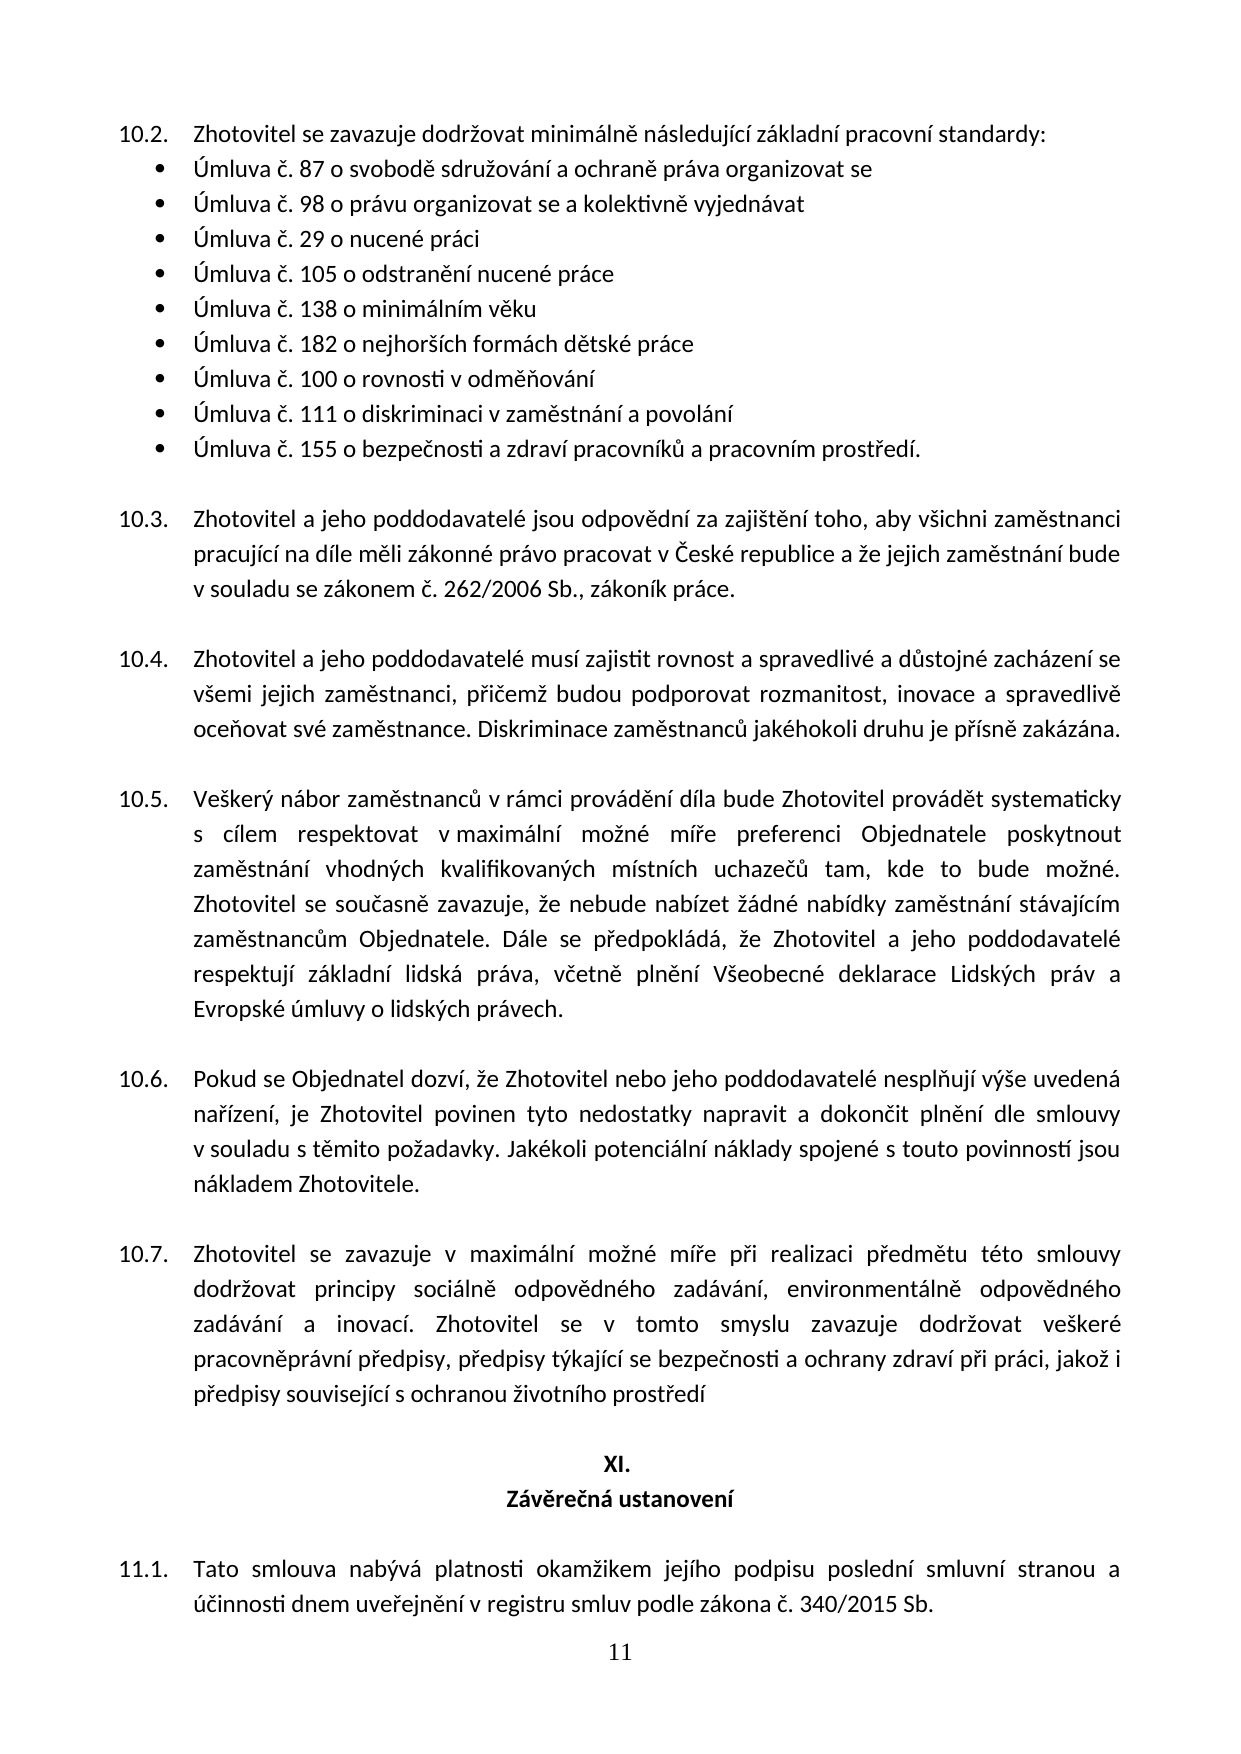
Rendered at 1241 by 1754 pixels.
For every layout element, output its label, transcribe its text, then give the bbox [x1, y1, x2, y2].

list Zhotovitel a jeho poddodavatelé musí zajistit rovnost a spravedlivé a důstojné zacházení se všemi jejich zaměstnanci, přičemž budou podporovat rozmanitost, inovace a spravedlivě oceňovat své zaměstnance. Diskriminace zaměstnanců jakéhokoli druhu je přísně zakázána. [118, 643, 1122, 744]
list Úmluva č. 87 o svobodě sdružování a ochraně práva organizovat se [156, 153, 1122, 184]
list Zhotovitel se zavazuje dodržovat minimálně následující základní pracovní standardy: [118, 118, 1122, 149]
list Úmluva č. 98 o právu organizovat se a kolektivně vyjednávat [156, 188, 1122, 219]
list Veškerý nábor zaměstnanců v rámci provádění díla bude Zhotovitel provádět systematicky s cílem respektovat v maximální možné míře preferenci Objednatele poskytnout zaměstnání vhodných kvalifikovaných místních uchazečů tam, kde to bude možné. Zhotovitel se současně zavazuje, že nebude nabízet žádné nabídky zaměstnání stávajícím zaměstnancům Objednatele. Dále se předpokládá, že Zhotovitel a jeho poddodavatelé respektují základní lidská práva, včetně plnění Všeobecné deklarace Lidských práv a Evropské úmluvy o lidských právech. [118, 783, 1122, 1024]
list Úmluva č. 29 o nucené práci [156, 223, 1122, 254]
text XI. Závěrečná ustanovení [118, 1448, 1122, 1514]
list Úmluva č. 138 o minimálním věku [156, 293, 1122, 324]
list Zhotovitel se zavazuje v maximální možné míře při realizaci předmětu této smlouvy dodržovat principy sociálně odpovědného zadávání, environmentálně odpovědného zadávání a inovací. Zhotovitel se v tomto smyslu zavazuje dodržovat veškeré pracovněprávní předpisy, předpisy týkající se bezpečnosti a ochrany zdraví při práci, jakož i předpisy související s ochranou životního prostředí [118, 1238, 1122, 1409]
list Úmluva č. 111 o diskriminaci v zaměstnání a povolání [156, 398, 1122, 429]
list Tato smlouva nabývá platnosti okamžikem jejího podpisu poslední smluvní stranou a účinnosti dnem uveřejnění v registru smluv podle zákona č. 340/2015 Sb. [118, 1553, 1122, 1619]
list Úmluva č. 155 o bezpečnosti a zdraví pracovníků a pracovním prostředí. [156, 433, 1122, 464]
list Pokud se Objednatel dozví, že Zhotovitel nebo jeho poddodavatelé nesplňují výše uvedená nařízení, je Zhotovitel povinen tyto nedostatky napravit a dokončit plnění dle smlouvy v souladu s těmito požadavky. Jakékoli potenciální náklady spojené s touto povinností jsou nákladem Zhotovitele. [118, 1063, 1122, 1199]
list Úmluva č. 182 o nejhorších formách dětské práce [156, 328, 1122, 359]
list Úmluva č. 100 o rovnosti v odměňování [156, 363, 1122, 394]
list Zhotovitel a jeho poddodavatelé jsou odpovědní za zajištění toho, aby všichni zaměstnanci pracující na díle měli zákonné právo pracovat v České republice a že jejich zaměstnání bude v souladu se zákonem č. 262/2006 Sb., zákoník práce. [118, 503, 1122, 604]
list Úmluva č. 105 o odstranění nucené práce [156, 258, 1122, 289]
